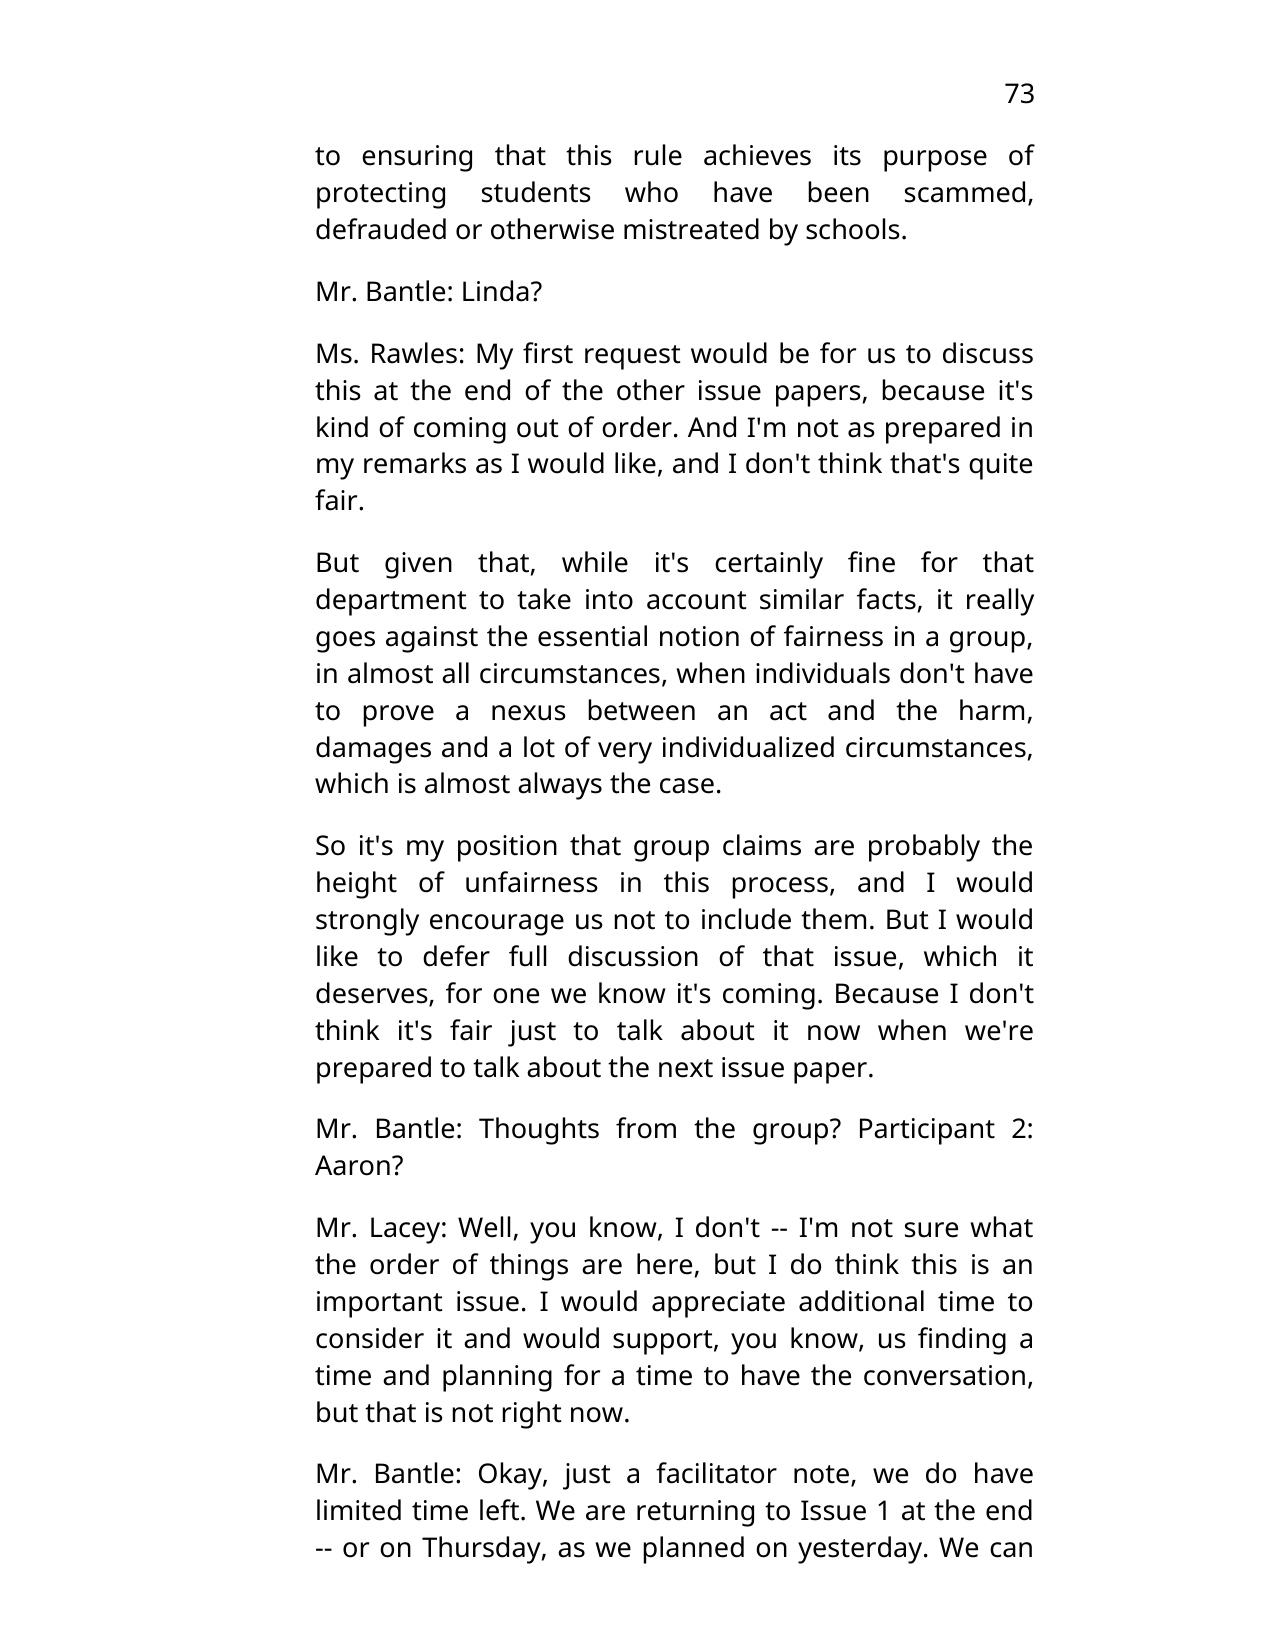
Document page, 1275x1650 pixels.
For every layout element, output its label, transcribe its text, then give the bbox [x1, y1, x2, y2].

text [315, 1455, 1035, 1566]
text Mr. Bantle: Linda? [315, 272, 1035, 309]
text Mr. Bantle: Thoughts from the group? Participant 2: Aaron? [315, 1110, 1035, 1184]
text So it's my position that group claims are probably the height of unfairness in this process, and I would strongly encourage us not to include them. But I would like to defer full discussion of that issue, which it deserves, for one we know it's coming. Because I don't think it's fair just to talk about it now when we're prepared to talk about the next issue paper. [315, 827, 1035, 1085]
text But given that, while it's certainly fine for that department to take into account similar facts, it really goes against the essential notion of fairness in a group, in almost all circumstances, when individuals don't have to prove a nexus between an act and the harm, damages and a lot of very individualized circumstances, which is almost always the case. [315, 544, 1035, 802]
text Mr. Lacey: Well, you know, I don't -- I'm not sure what the order of things are here, but I do think this is an important issue. I would appreciate additional time to consider it and would support, you know, us finding a time and planning for a time to have the conversation, but that is not right now. [315, 1209, 1035, 1430]
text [315, 137, 1035, 247]
text Ms. Rawles: My first request would be for us to discuss this at the end of the other issue papers, because it's kind of coming out of order. And I'm not as prepared in my remarks as I would like, and I don't think that's quite fair. [315, 334, 1035, 519]
